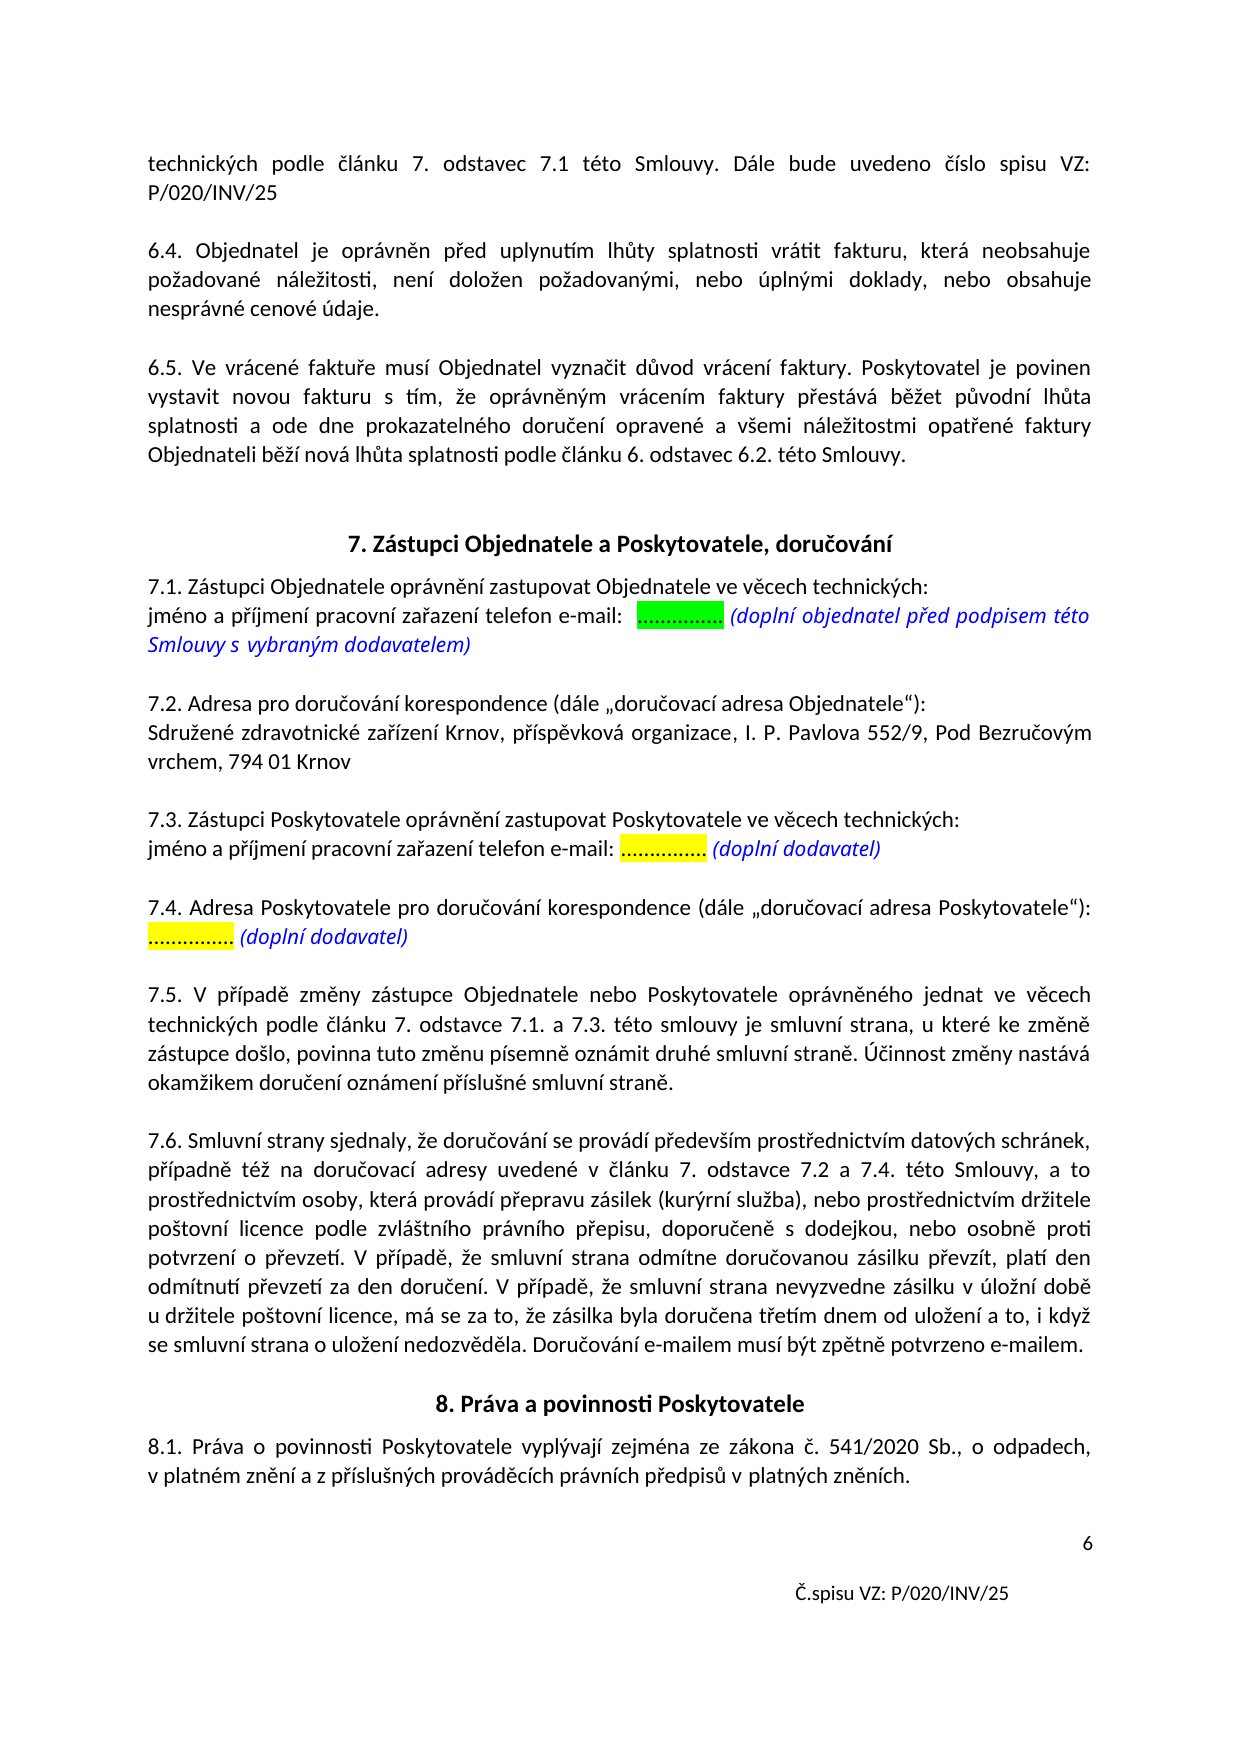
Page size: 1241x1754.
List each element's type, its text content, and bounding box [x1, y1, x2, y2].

text 7.3. Zástupci Poskytovatele oprávnění zastupovat Poskytovatele ve věcech technických: [148, 804, 1093, 834]
text 8. Práva a povinnosti Poskytovatele [148, 1388, 1093, 1418]
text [148, 148, 1093, 206]
text 6.5. Ve vrácené faktuře musí Objednatel vyznačit důvod vrácení faktury. Poskytovatel je povinen vystavit novou fakturu s tím, že oprávněným vrácením faktury přestává běžet původní lhůta splatnosti a ode dne prokazatelného doručení opravené a všemi náležitostmi opatřené faktury Objednateli běží nová lhůta splatnosti podle článku 6. odstavec 6.2. této Smlouvy. [148, 352, 1093, 468]
text 8.1. Práva o povinnosti Poskytovatele vyplývají zejména ze zákona č. 541/2020 Sb., o odpadech, v platném znění a z příslušných prováděcích právních předpisů v platných zněních. [148, 1431, 1093, 1489]
text 7. Zástupci Objednatele a Poskytovatele, doručování [148, 528, 1093, 559]
text jméno a příjmení pracovní zařazení telefon e-mail: ............... (doplní objednatel před podpisem této Smlouvy s vybraným dodavatelem) [148, 600, 1093, 659]
text 6.4. Objednatel je oprávněn před uplynutím lhůty splatnosti vrátit fakturu, která neobsahuje požadované náležitosti, není doložen požadovanými, nebo úplnými doklady, nebo obsahuje nesprávné cenové údaje. [148, 235, 1093, 323]
text 7.6. Smluvní strany sjednaly, že doručování se provádí především prostřednictvím datových schránek, případně též na doručovací adresy uvedené v článku 7. odstavce 7.2 a 7.4. této Smlouvy, a to prostřednictvím osoby, která provádí přepravu zásilek (kurýrní služba), nebo prostřednictvím držitele poštovní licence podle zvláštního právního přepisu, doporučeně s dodejkou, nebo osobně proti potvrzení o převzetí. V případě, že smluvní strana odmítne doručovanou zásilku převzít, platí den odmítnutí převzetí za den doručení. V případě, že smluvní strana nevyzvedne zásilku v úložní době u držitele poštovní licence, má se za to, že zásilka byla doručena třetím dnem od uložení a to, i když se smluvní strana o uložení nedozvěděla. Doručování e-mailem musí být zpětně potvrzeno e-mailem. [148, 1125, 1093, 1359]
text jméno a příjmení pracovní zařazení telefon e-mail: ............... (doplní dodavatel) [148, 834, 1093, 863]
text Sdružené zdravotnické zařízení Krnov, příspěvková organizace, I. P. Pavlova 552/9, Pod Bezručovým vrchem, 794 01 Krnov [148, 717, 1093, 775]
text 7.5. V případě změny zástupce Objednatele nebo Poskytovatele oprávněného jednat ve věcech technických podle článku 7. odstavce 7.1. a 7.3. této smlouvy je smluvní strana, u které ke změně zástupce došlo, povinna tuto změnu písemně oznámit druhé smluvní straně. Účinnost změny nastává okamžikem doručení oznámení příslušné smluvní straně. [148, 979, 1093, 1096]
text 7.4. Adresa Poskytovatele pro doručování korespondence (dále „doručovací adresa Poskytovatele“): ............... (doplní dodavatel) [148, 892, 1093, 950]
text 7.2. Adresa pro doručování korespondence (dále „doručovací adresa Objednatele“): [148, 688, 1093, 717]
text 7.1. Zástupci Objednatele oprávnění zastupovat Objednatele ve věcech technických: [148, 571, 1093, 600]
